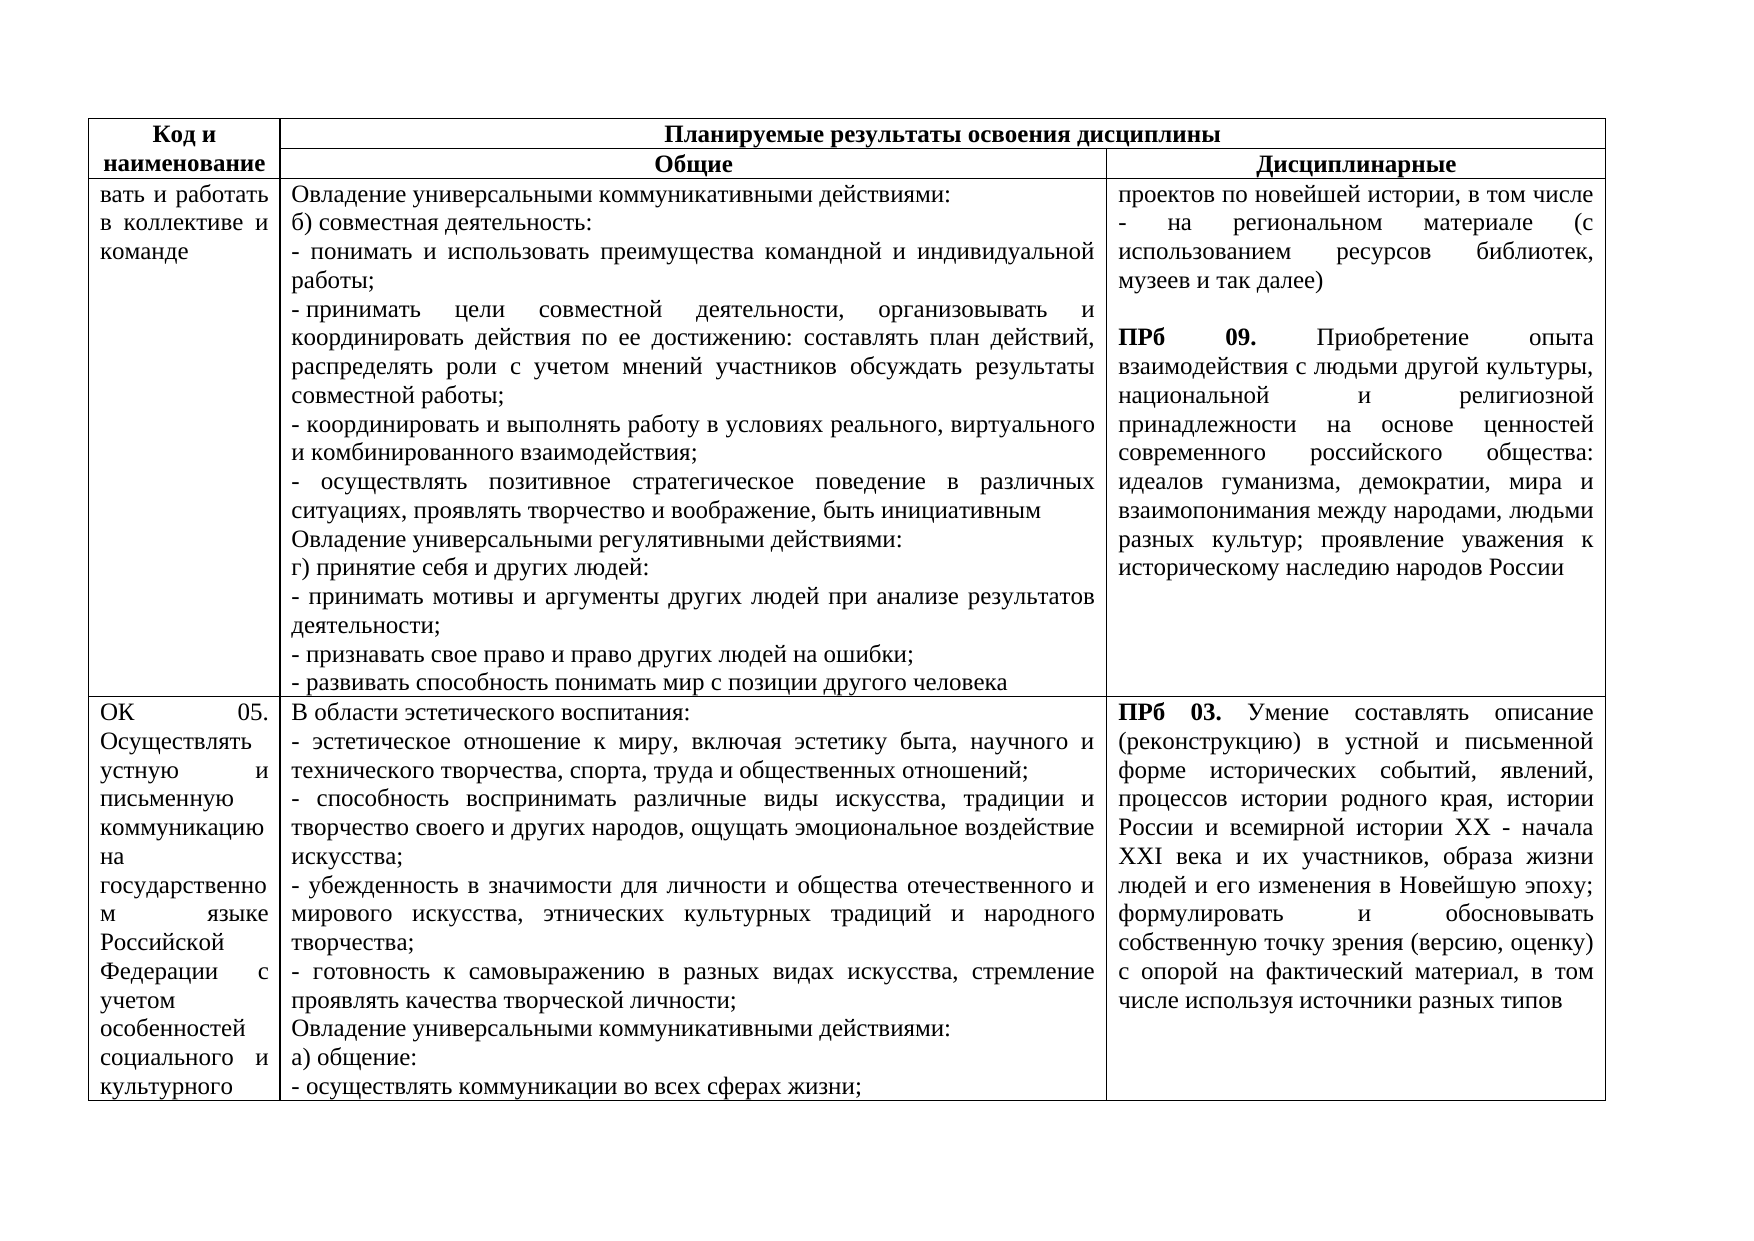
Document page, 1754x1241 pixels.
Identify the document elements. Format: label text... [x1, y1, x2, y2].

table_cell Общие [281, 149, 1106, 178]
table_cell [1107, 697, 1605, 1100]
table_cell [89, 697, 279, 1100]
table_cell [281, 179, 1106, 696]
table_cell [1107, 179, 1605, 696]
table_header Планируемые результаты освоения дисциплины [281, 119, 1605, 148]
table_cell Дисциплинарные [1107, 149, 1605, 178]
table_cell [281, 697, 1106, 1100]
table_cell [89, 179, 279, 696]
table_header Код и наименование формируемых компетенций [89, 119, 279, 178]
